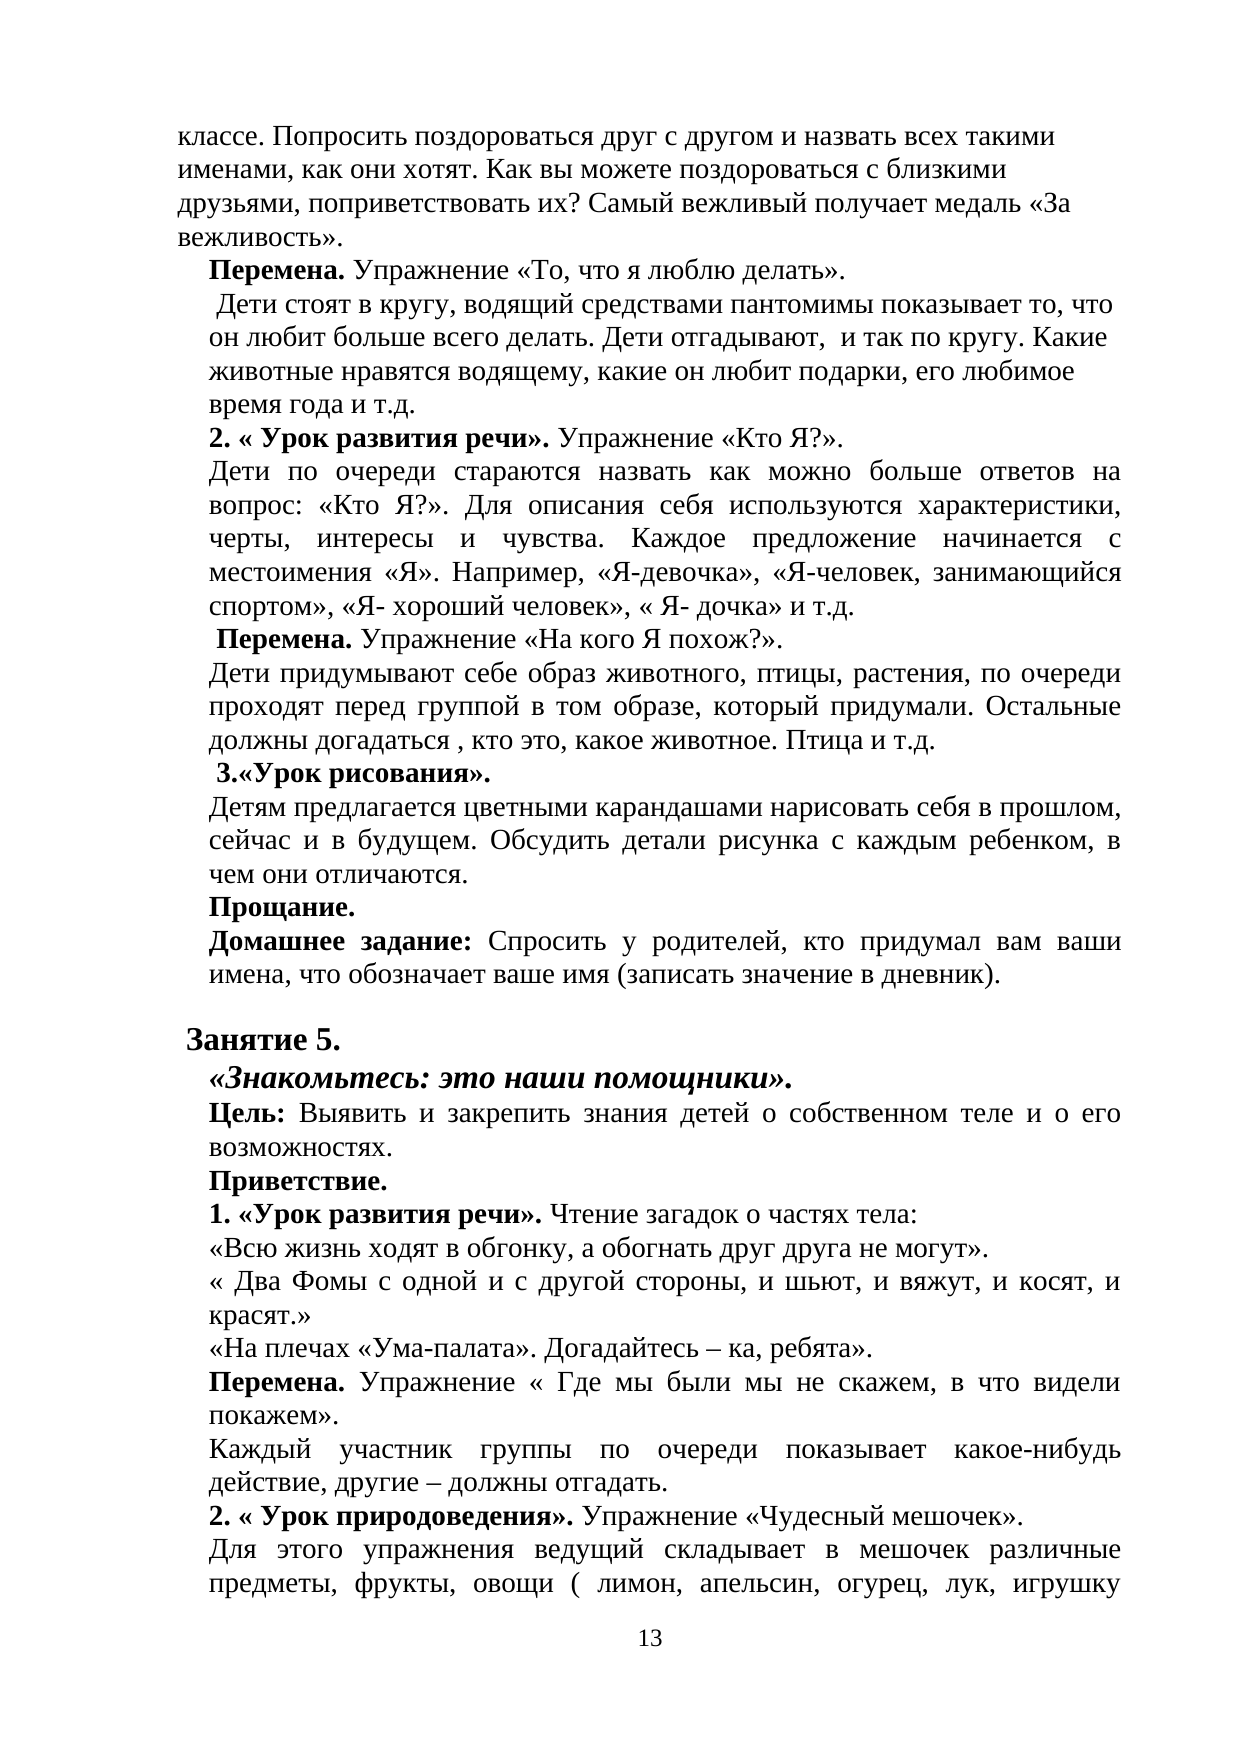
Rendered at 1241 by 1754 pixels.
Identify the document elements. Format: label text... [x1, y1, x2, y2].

text 3.«Урок рисования». [209, 755, 1122, 789]
text Каждый участник группы по очереди показывает какое-нибудь действие, другие – должны отгадать. [209, 1431, 1122, 1498]
text «Знакомьтесь: это наши помощники». [209, 1057, 1122, 1096]
text Перемена. Упражнение « Где мы были мы не скажем, в что видели покажем». [209, 1364, 1122, 1431]
text Цель: Выявить и закрепить знания детей о собственном теле и о его возможностях. [209, 1096, 1122, 1163]
text « Два Фомы с одной и с другой стороны, и шьют, и вяжут, и косят, и красят.» [209, 1263, 1122, 1330]
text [177, 118, 1122, 252]
text Перемена. Упражнение «На кого Я похож?». [209, 621, 1122, 655]
text Прощание. [209, 889, 1122, 923]
text 1. «Урок развития речи». Чтение загадок о частях тела: [209, 1196, 1122, 1230]
text «На плечах «Ума-палата». Догадайтесь – ка, ребята». [209, 1330, 1122, 1364]
text Домашнее задание: Спросить у родителей, кто придумал вам ваши имена, что обозначает ваше имя (записать значение в дневник). [209, 923, 1122, 990]
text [209, 1532, 1122, 1599]
text Перемена. Упражнение «То, что я люблю делать». [209, 252, 1122, 286]
text Приветствие. [209, 1163, 1122, 1196]
text 2. « Урок развития речи». Упражнение «Кто Я?». [209, 420, 1122, 453]
text Дети стоят в кругу, водящий средствами пантомимы показывает то, что он любит больше всего делать. Дети отгадывают, и так по кругу. Какие животные нравятся водящему, какие он любит подарки, его любимое время года и т.д. [209, 286, 1122, 420]
text Дети по очереди стараются назвать как можно больше ответов на вопрос: «Кто Я?». Для описания себя используются характеристики, черты, интересы и чувства. Каждое предложение начинается с местоимения «Я». Например, «Я-девочка», «Я-человек, занимающийся спортом», «Я- хороший человек», « Я- дочка» и т.д. [209, 453, 1122, 621]
text Детям предлагается цветными карандашами нарисовать себя в прошлом, сейчас и в будущем. Обсудить детали рисунка с каждым ребенком, в чем они отличаются. [209, 789, 1122, 889]
text 2. « Урок природоведения». Упражнение «Чудесный мешочек». [209, 1498, 1122, 1532]
text Дети придумывают себе образ животного, птицы, растения, по очереди проходят перед группой в том образе, который придумали. Остальные должны догадаться , кто это, какое животное. Птица и т.д. [209, 655, 1122, 755]
text Занятие 5. [177, 1019, 1122, 1057]
text «Всю жизнь ходят в обгонку, а обогнать друг друга не могут». [209, 1230, 1122, 1263]
